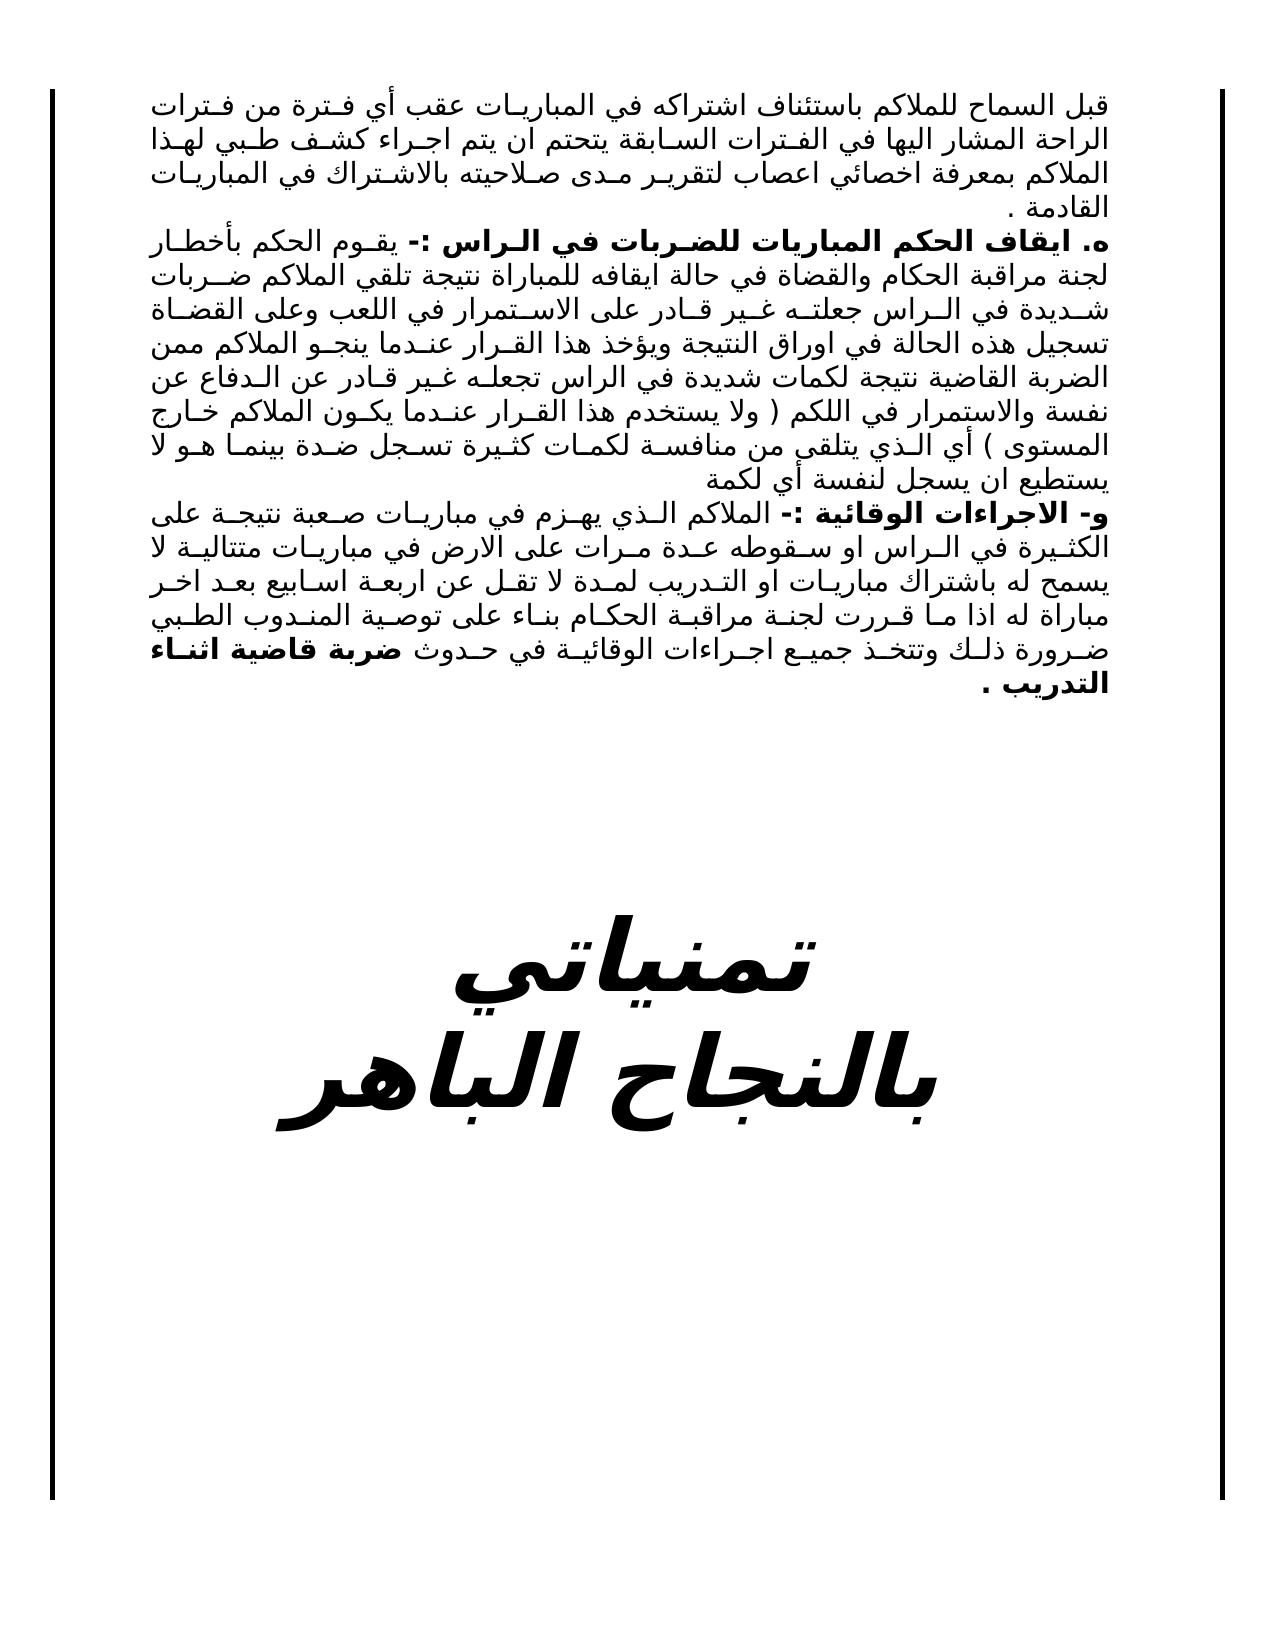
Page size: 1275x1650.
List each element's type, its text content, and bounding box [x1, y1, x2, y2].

list بالنجاح الباهر [150, 1015, 1110, 1131]
list ه. ايقاف الحكم المباريات للضربات في الراس :- يقوم الحكم بأخطار لجنة مراقبة الحكام والقضاة في حالة ايقافه للمباراة نتيجة تلقي الملاكم ضربات شديدة في الراس جعلته غير قادر على الاستمرار في اللعب وعلى القضاة تسجيل هذه الحالة في اوراق النتيجة ويؤخذ هذا القرار عندما ينجو الملاكم ممن الضربة القاضية نتيجة لكمات شديدة في الراس تجعله غير قادر عن الدفاع عن نفسة والاستمرار في اللكم ( ولا يستخدم هذا القرار عندما يكون الملاكم خارج المستوى ) أي الذي يتلقى من منافسة لكمات كثيرة تسجل ضدة بينما هو لا يستطيع ان يسجل لنفسة أي لكمة [150, 224, 1110, 496]
list قبل السماح للملاكم باستئناف اشتراكه في المباريات عقب أي فترة من فترات الراحة المشار اليها في الفترات السابقة يتحتم ان يتم اجراء كشف طبي لهذا الملاكم بمعرفة اخصائي اعصاب لتقرير مدى صلاحيته بالاشتراك في المباريات القادمة . [150, 89, 1110, 224]
list تمنياتي [150, 898, 1110, 1015]
list و- الاجراءات الوقائية :- الملاكم الذي يهزم في مباريات صعبة نتيجة على الكثيرة في الراس او سقوطه عدة مرات على الارض في مباريات متتالية لا يسمح له باشتراك مباريات او التدريب لمدة لا تقل عن اربعة اسابيع بعد اخر مباراة له اذا ما قررت لجنة مراقبة الحكام بناء على توصية المندوب الطبي ضرورة ذلك وتتخذ جميع اجراءات الوقائية في حدوث ضربة قاضية اثناء التدريب . [150, 496, 1110, 700]
